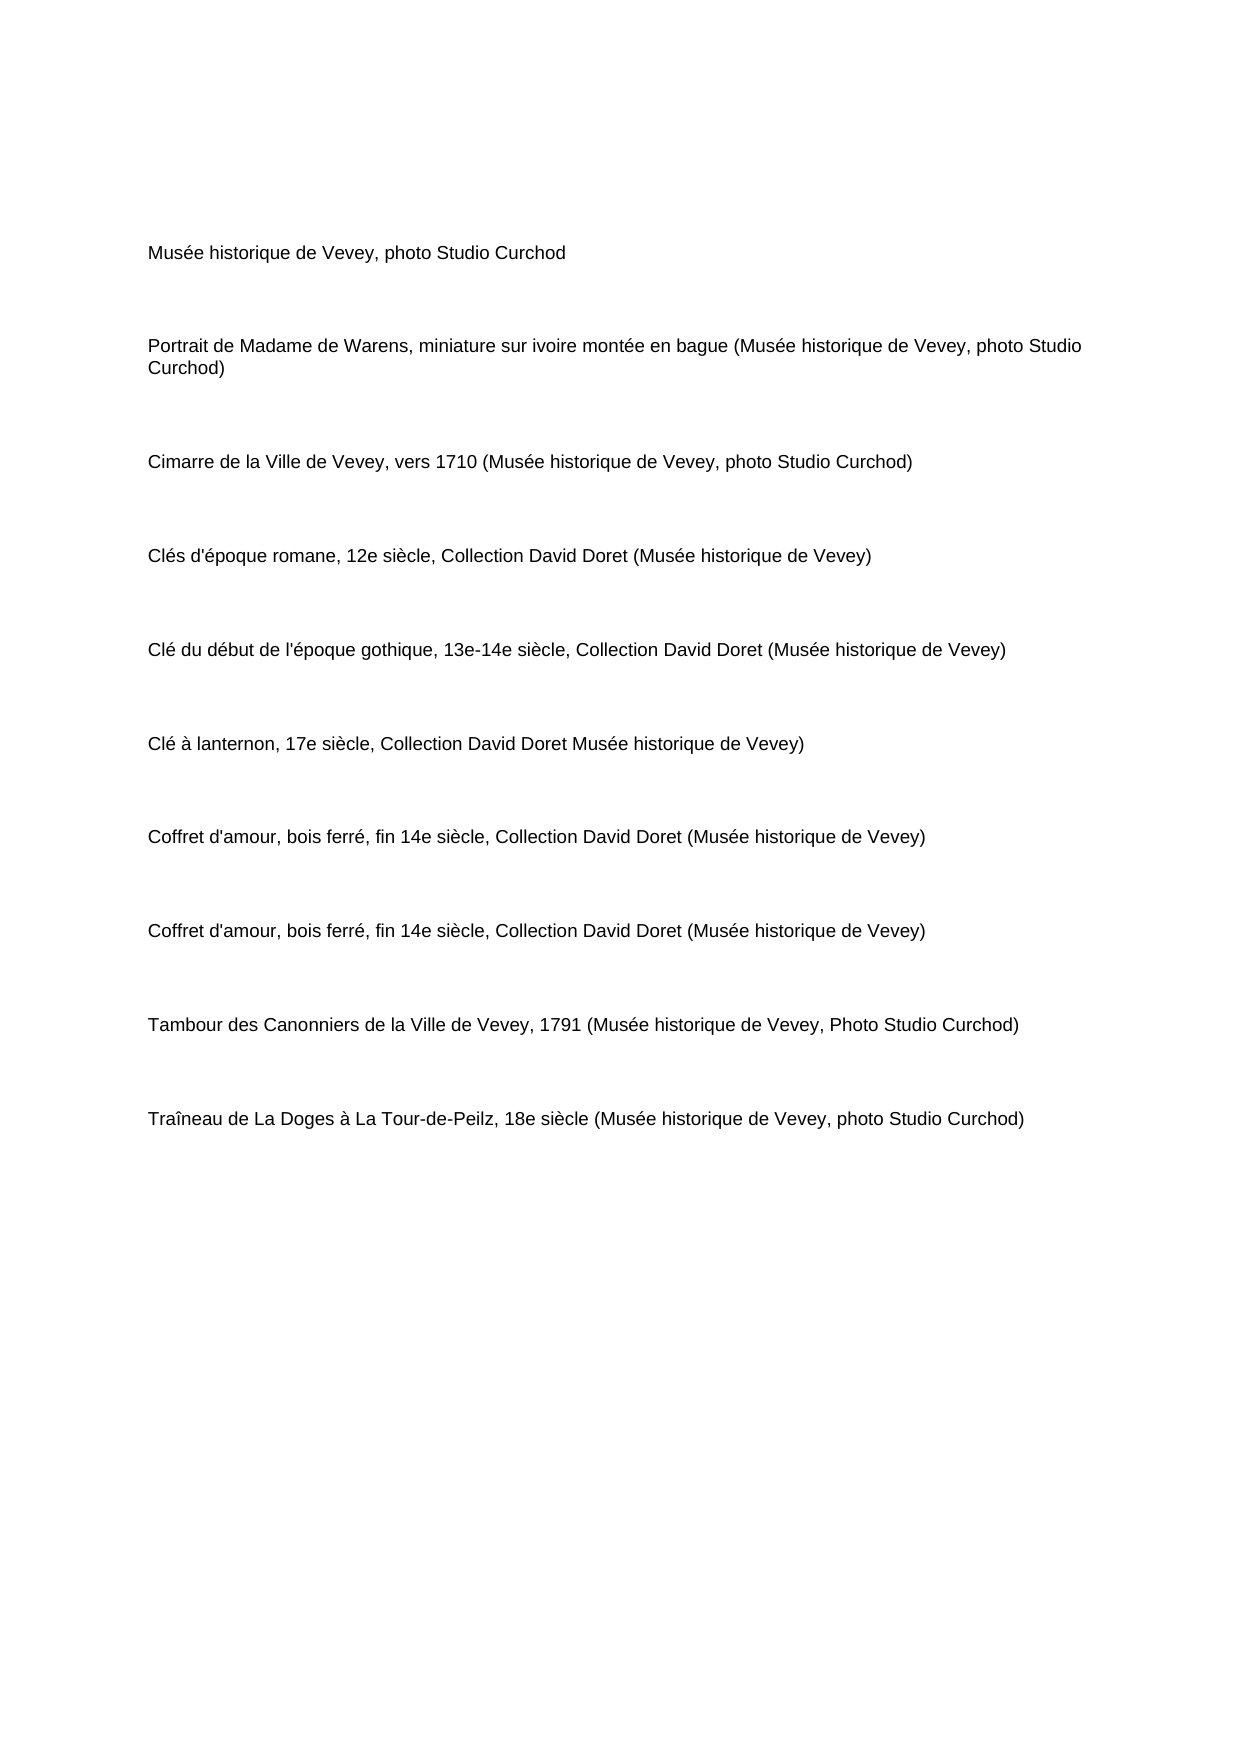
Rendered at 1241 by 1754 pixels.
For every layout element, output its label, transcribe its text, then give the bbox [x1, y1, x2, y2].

text Musée historique de Vevey, photo Studio Curchod [148, 241, 1093, 284]
text Portrait de Madame de Warens, miniature sur ivoire montée en bague (Musée historique de Vevey, photo Studio Curchod) [148, 335, 1093, 400]
text Tambour des Canonniers de la Ville de Vevey, 1791 (Musée historique de Vevey, Photo Studio Curchod) [148, 1014, 1093, 1057]
text Clé à lanternon, 17e siècle, Collection David Doret Musée historique de Vevey) [148, 732, 1093, 775]
text Clé du début de l'époque gothique, 13e-14e siècle, Collection David Doret (Musée historique de Vevey) [148, 638, 1093, 682]
text Coffret d'amour, bois ferré, fin 14e siècle, Collection David Doret (Musée historique de Vevey) [148, 826, 1093, 869]
text Clés d'époque romane, 12e siècle, Collection David Doret (Musée historique de Vevey) [148, 544, 1093, 588]
text Coffret d'amour, bois ferré, fin 14e siècle, Collection David Doret (Musée historique de Vevey) [148, 920, 1093, 963]
text Cimarre de la Ville de Vevey, vers 1710 (Musée historique de Vevey, photo Studio Curchod) [148, 451, 1093, 494]
text Traîneau de La Doges à La Tour-de-Peilz, 18e siècle (Musée historique de Vevey, photo Studio Curchod) [148, 1108, 1093, 1151]
